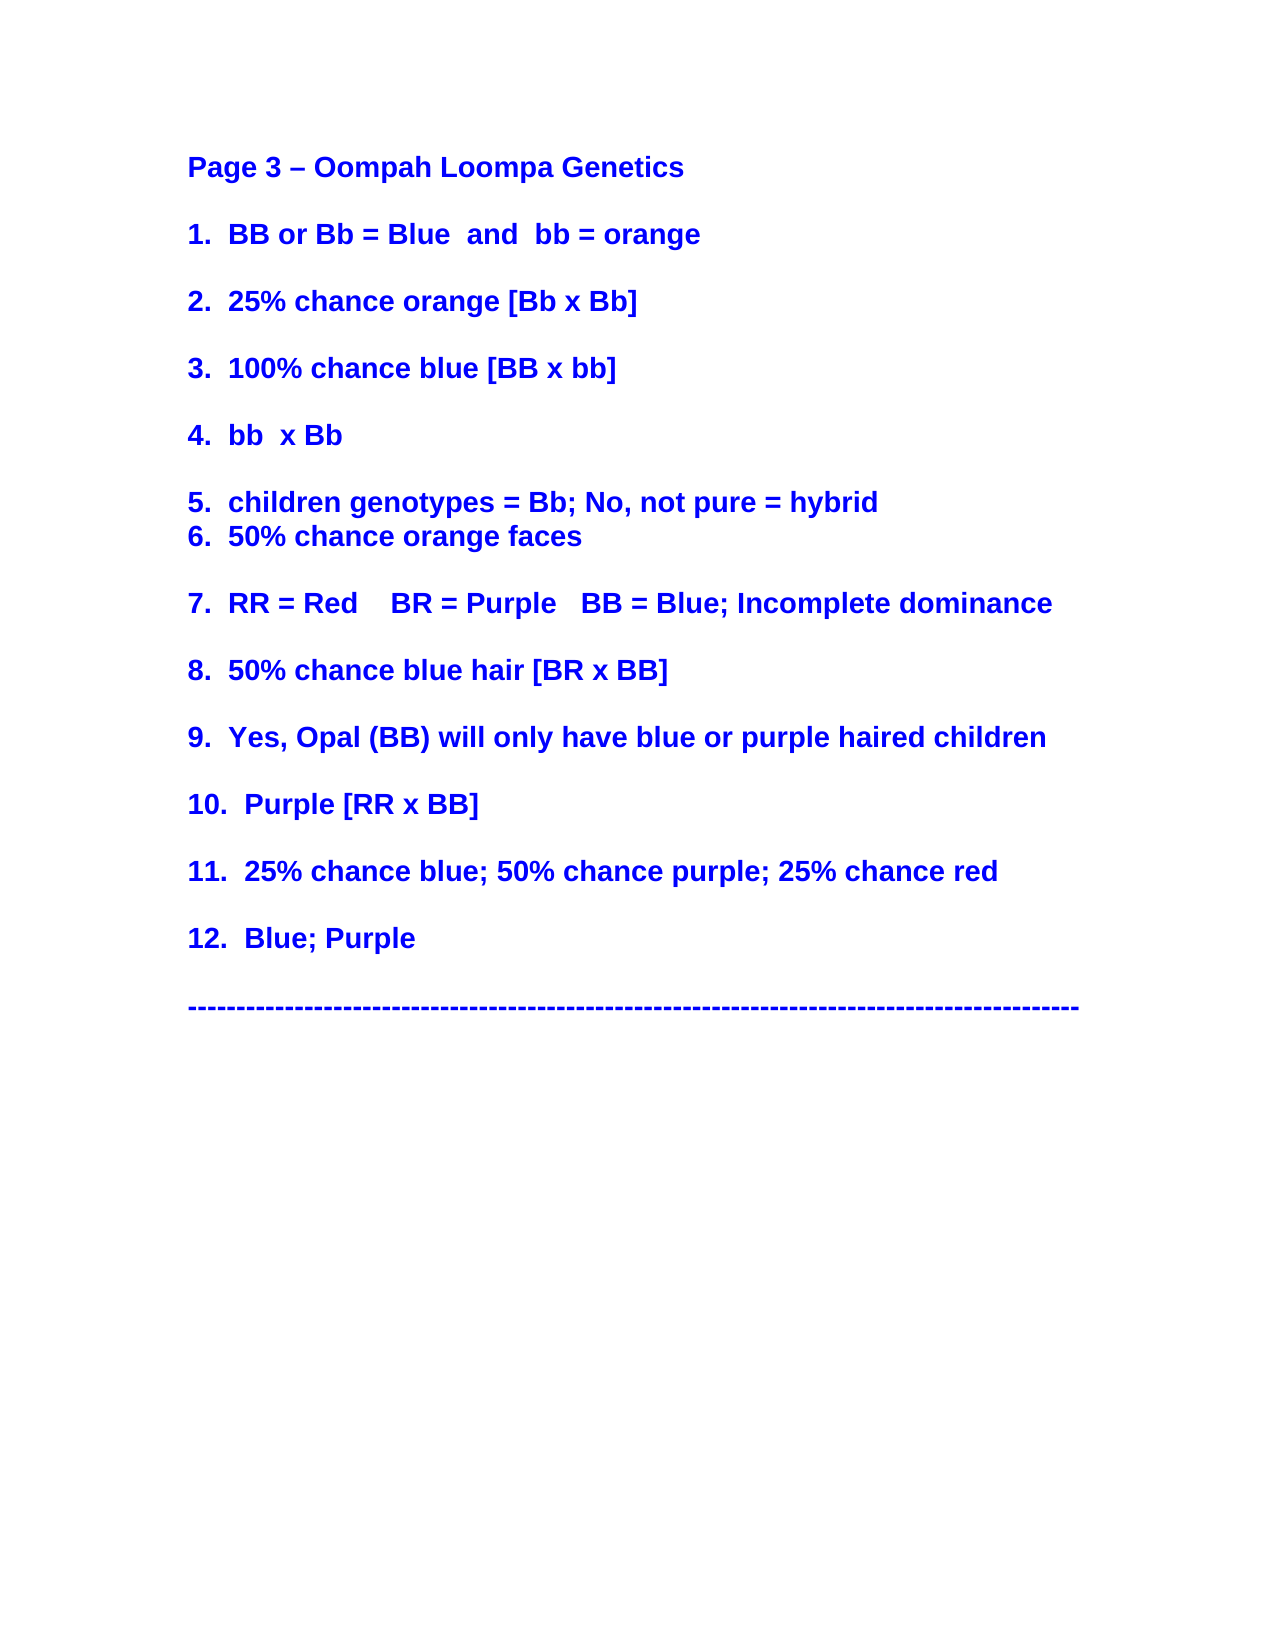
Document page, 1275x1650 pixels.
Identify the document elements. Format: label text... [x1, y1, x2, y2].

text 3. 100% chance blue [BB x bb] [187, 351, 1087, 385]
text 1. BB or Bb = Blue and bb = orange [187, 217, 1087, 251]
text Page 3 – Oompah Loompa Genetics [187, 150, 1087, 183]
text 5. children genotypes = Bb; No, not pure = hybrid [187, 485, 1087, 519]
text 8. 50% chance blue hair [BR x BB] [187, 653, 1087, 687]
text 10. Purple [RR x BB] [187, 787, 1087, 821]
text -------------------------------------------------------------------------------------------- [187, 988, 1087, 1022]
text 2. 25% chance orange [Bb x Bb] [187, 284, 1087, 318]
text 6. 50% chance orange faces [187, 519, 1087, 552]
text 11. 25% chance blue; 50% chance purple; 25% chance red [187, 854, 1087, 888]
text 4. bb x Bb [187, 418, 1087, 452]
text 7. RR = Red BR = Purple BB = Blue; Incomplete dominance [187, 586, 1087, 619]
text 12. Blue; Purple [187, 921, 1087, 955]
text 9. Yes, Opal (BB) will only have blue or purple haired children [187, 720, 1087, 754]
